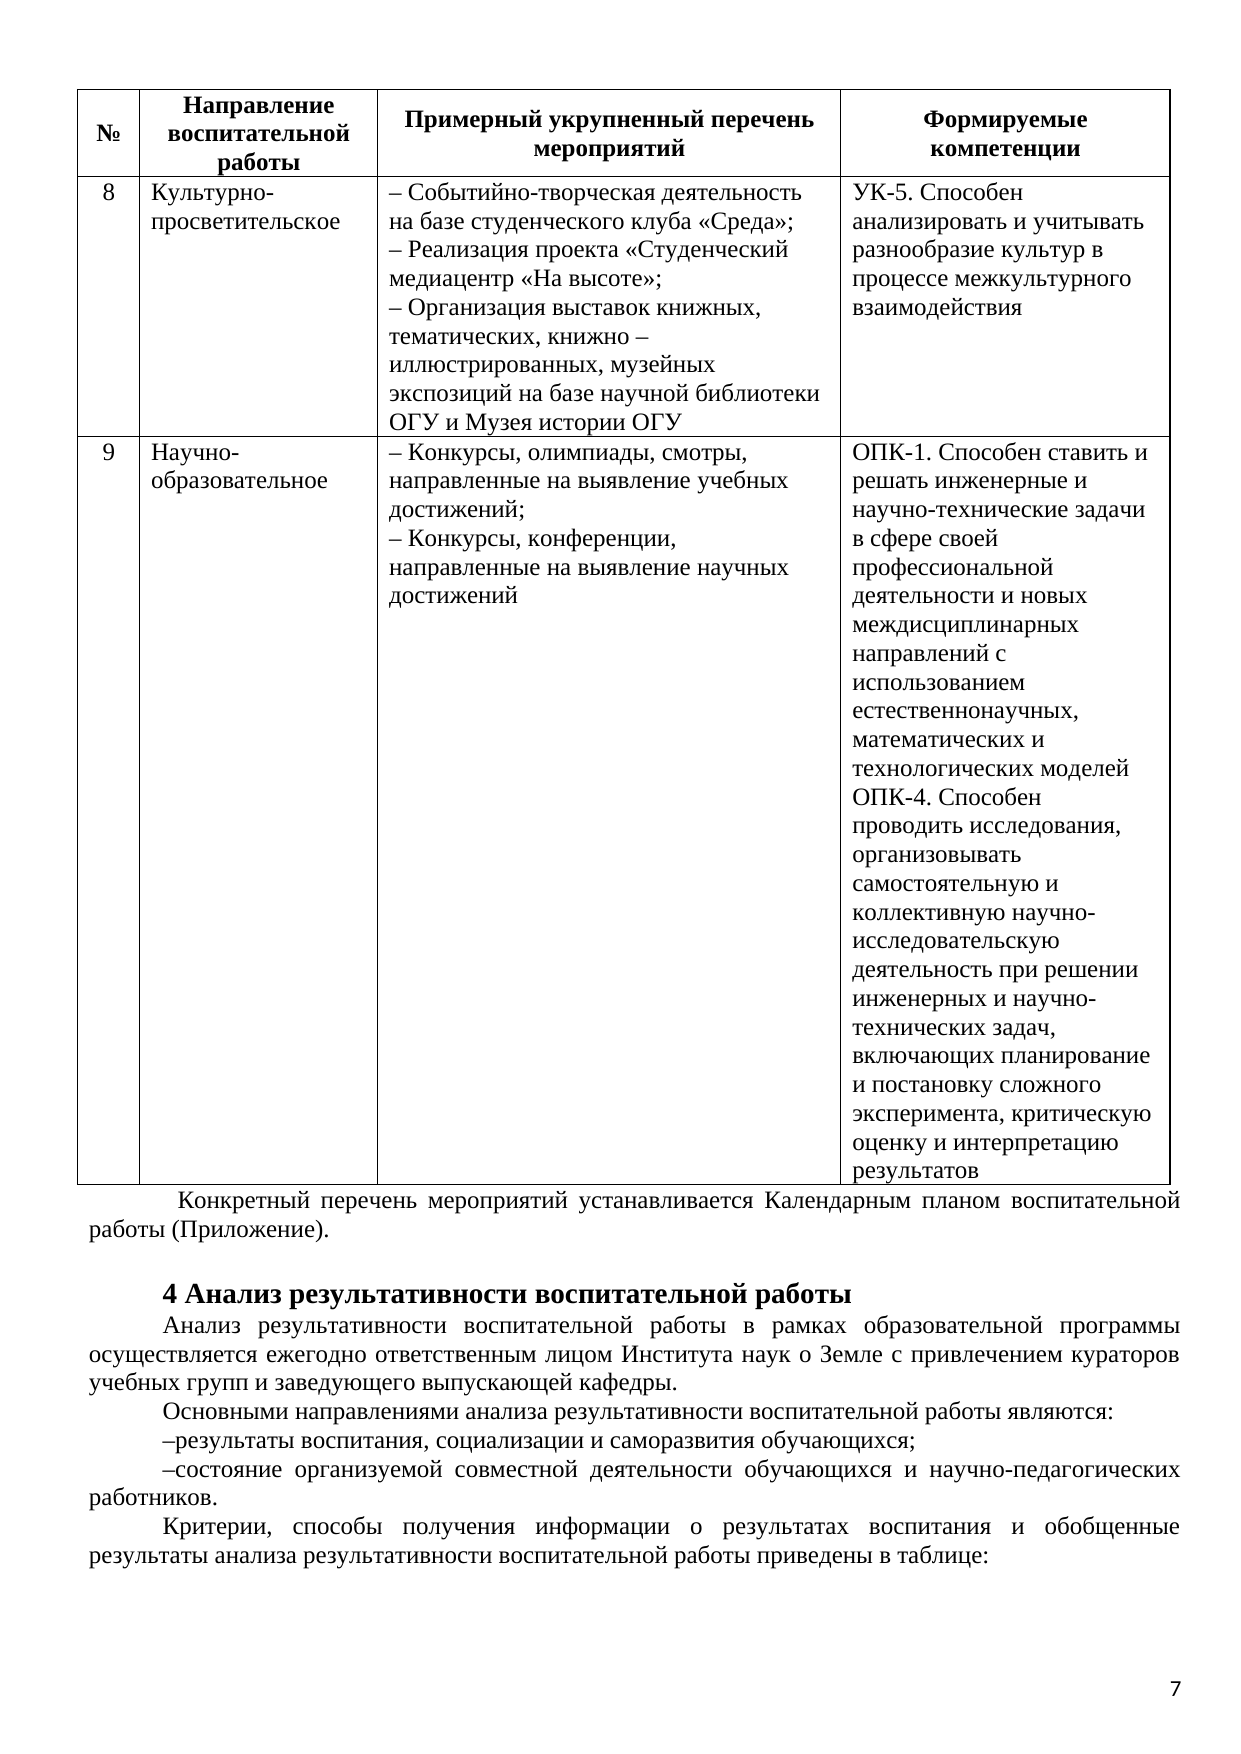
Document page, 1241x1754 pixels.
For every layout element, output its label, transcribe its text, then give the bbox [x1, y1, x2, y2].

table_cell УК-5. Способен анализировать и учитывать разнообразие культур в процессе межкультурного взаимодействия [841, 177, 1169, 436]
text Основными направлениями анализа результативности воспитательной работы являются: [89, 1396, 1181, 1425]
text Анализ результативности воспитательной работы в рамках образовательной программы осуществляется ежегодно ответственным лицом Института наук о Земле с привлечением кураторов учебных групп и заведующего выпускающей кафедры. [89, 1310, 1181, 1396]
table_cell Научно-образовательное [140, 437, 377, 1184]
table_cell Культурно-просветительское [140, 177, 377, 436]
table_header № [78, 90, 139, 176]
text Конкретный перечень мероприятий устанавливается Календарным планом воспитательной работы (Приложение). [89, 1185, 1181, 1243]
table_cell 9 [78, 437, 139, 1184]
table_cell – Событийно-творческая деятельность на базе студенческого клуба «Среда»; – Реализация проекта «Студенческий медиацентр «На высоте»; – Организация выставок книжных, тематических, книжно – иллюстрированных, музейных экспозиций на базе научной библиотеки ОГУ и Музея истории ОГУ [378, 177, 840, 436]
text Критерии, способы получения информации о результатах воспитания и обобщенные результаты анализа результативности воспитательной работы приведены в таблице: [89, 1511, 1181, 1569]
table_cell ОПК-1. Способен ставить и решать инженерные и научно-технические задачи в сфере своей профессиональной деятельности и новых междисциплинарных направлений с использованием естественнонаучных, математических и технологических моделей ОПК-4. Способен проводить исследования, организовывать самостоятельную и коллективную научно-исследовательскую деятельность при решении инженерных и научно-технических задач, включающих планирование и постановку сложного эксперимента, критическую оценку и интерпретацию результатов [841, 437, 1169, 1184]
text 4 Анализ результативности воспитательной работы [89, 1276, 1181, 1310]
table_header Направление воспитательной работы [140, 90, 377, 176]
table_cell 8 [78, 177, 139, 436]
table_header Примерный укрупненный перечень мероприятий [378, 90, 840, 176]
table_cell – Конкурсы, олимпиады, смотры, направленные на выявление учебных достижений; – Конкурсы, конференции, направленные на выявление научных достижений [378, 437, 840, 1184]
text –состояние организуемой совместной деятельности обучающихся и научно-педагогических работников. [89, 1454, 1181, 1511]
text –результаты воспитания, социализации и саморазвития обучающихся; [89, 1425, 1181, 1454]
table_header Формируемые компетенции [841, 90, 1169, 176]
